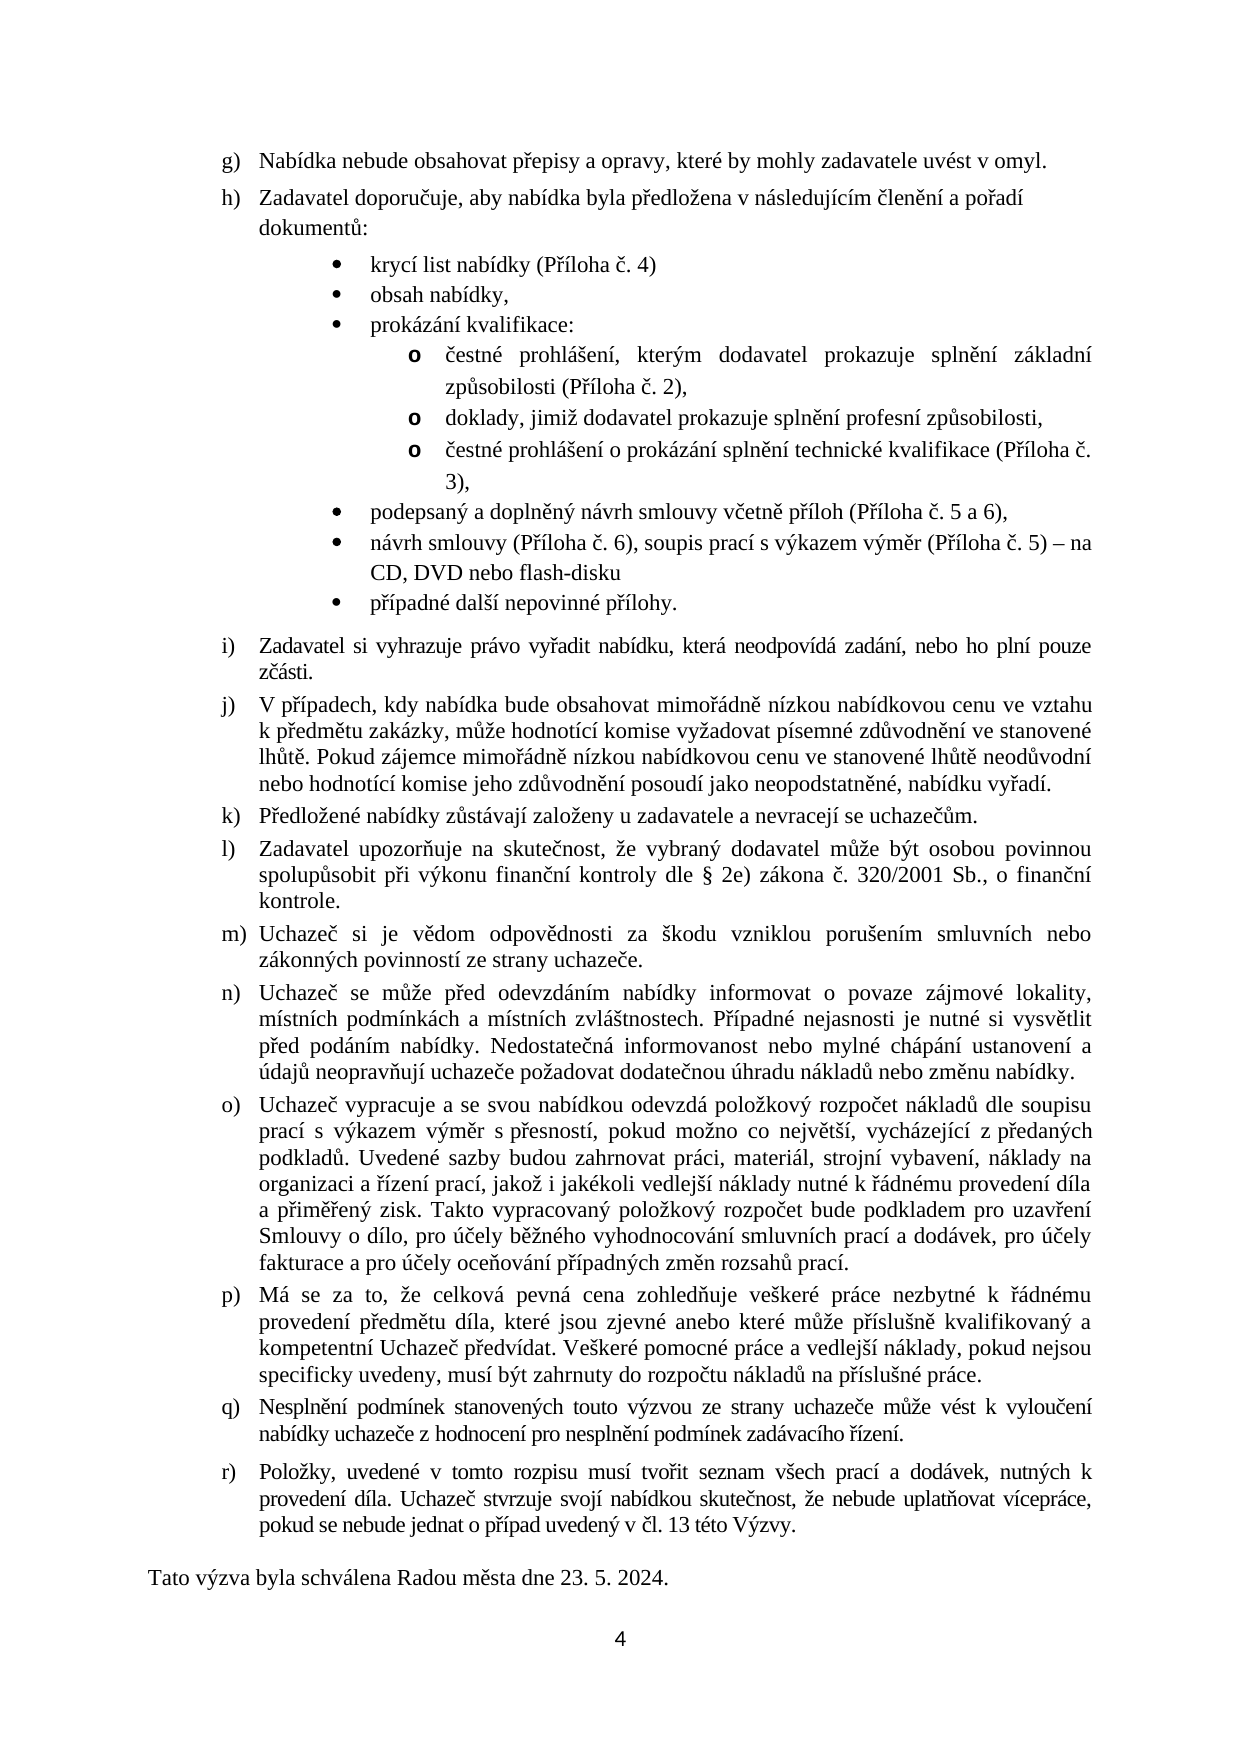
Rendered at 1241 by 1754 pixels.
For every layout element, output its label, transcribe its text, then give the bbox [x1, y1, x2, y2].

list obsah nabídky, [333, 281, 1093, 307]
list Zadavatel si vyhrazuje právo vyřadit nabídku, která neodpovídá zadání, nebo ho plní pouze zčásti. [221, 632, 1093, 684]
list doklady, jimiž dodavatel prokazuje splnění profesní způsobilosti, [408, 404, 1093, 432]
list čestné prohlášení o prokázání splnění technické kvalifikace (Příloha č. 3), [408, 436, 1093, 494]
list Položky, uvedené v tomto rozpisu musí tvořit seznam všech prací a dodávek, nutných k provedení díla. Uchazeč stvrzuje svojí nabídkou skutečnost, že nebude uplatňovat vícepráce, pokud se nebude jednat o případ uvedený v čl. 13 této Výzvy. [221, 1458, 1093, 1537]
list Zadavatel doporučuje, aby nabídka byla předložena v následujícím členění a pořadí dokumentů: [221, 184, 1093, 241]
list Nesplnění podmínek stanovených touto výzvou ze strany uchazeče může vést k vyloučení nabídky uchazeče z hodnocení pro nesplnění podmínek zadávacího řízení. [221, 1393, 1093, 1446]
list Nabídka nebude obsahovat přepisy a opravy, které by mohly zadavatele uvést v omyl. [221, 148, 1093, 174]
list prokázání kvalifikace: [333, 311, 1093, 337]
list Uchazeč si je vědom odpovědnosti za škodu vzniklou porušením smluvních nebo zákonných povinností ze strany uchazeče. [221, 920, 1093, 973]
list případné další nepovinné přílohy. [332, 589, 1093, 615]
list čestné prohlášení, kterým dodavatel prokazuje splnění základní způsobilosti (Příloha č. 2), [408, 341, 1093, 400]
list Uchazeč se může před odevzdáním nabídky informovat o povaze zájmové lokality, místních podmínkách a místních zvláštnostech. Případné nejasnosti je nutné si vysvětlit před podáním nabídky. Nedostatečná informovanost nebo mylné chápání ustanovení a údajů neopravňují uchazeče požadovat dodatečnou úhradu nákladů nebo změnu nabídky. [221, 979, 1093, 1084]
list V případech, kdy nabídka bude obsahovat mimořádně nízkou nabídkovou cenu ve vztahu k předmětu zakázky, může hodnotící komise vyžadovat písemné zdůvodnění ve stanovené lhůtě. Pokud zájemce mimořádně nízkou nabídkovou cenu ve stanovené lhůtě neodůvodní nebo hodnotící komise jeho zdůvodnění posoudí jako neopodstatněné, nabídku vyřadí. [221, 691, 1093, 796]
list krycí list nabídky (Příloha č. 4) [333, 251, 1093, 277]
list Uchazeč vypracuje a se svou nabídkou odevzdá položkový rozpočet nákladů dle soupisu prací s výkazem výměr s přesností, pokud možno co největší, vycházející z předaných podkladů. Uvedené sazby budou zahrnovat práci, materiál, strojní vybavení, náklady na organizaci a řízení prací, jakož i jakékoli vedlejší náklady nutné k řádnému provedení díla a přiměřený zisk. Takto vypracovaný položkový rozpočet bude podkladem pro uzavření Smlouvy o dílo, pro účely běžného vyhodnocování smluvních prací a dodávek, pro účely fakturace a pro účely oceňování případných změn rozsahů prací. [221, 1091, 1093, 1275]
list Předložené nabídky zůstávají založeny u zadavatele a nevracejí se uchazečům. [221, 802, 1093, 829]
list podepsaný a doplněný návrh smlouvy včetně příloh (Příloha č. 5 a 6), [333, 498, 1093, 525]
list Má se za to, že celková pevná cena zohledňuje veškeré práce nezbytné k řádnému provedení předmětu díla, které jsou zjevné anebo které může příslušně kvalifikovaný a kompetentní Uchazeč předvídat. Veškeré pomocné práce a vedlejší náklady, pokud nejsou specificky uvedeny, musí být zahrnuty do rozpočtu nákladů na příslušné práce. [221, 1282, 1093, 1387]
text Tato výzva byla schválena Radou města dne 23. 5. 2024. [148, 1564, 1093, 1590]
list Zadavatel upozorňuje na skutečnost, že vybraný dodavatel může být osobou povinnou spolupůsobit při výkonu finanční kontroly dle § 2e) zákona č. 320/2001 Sb., o finanční kontrole. [221, 835, 1093, 914]
list návrh smlouvy (Příloha č. 6), soupis prací s výkazem výměr (Příloha č. 5) – na CD, DVD nebo flash-disku [333, 528, 1093, 585]
